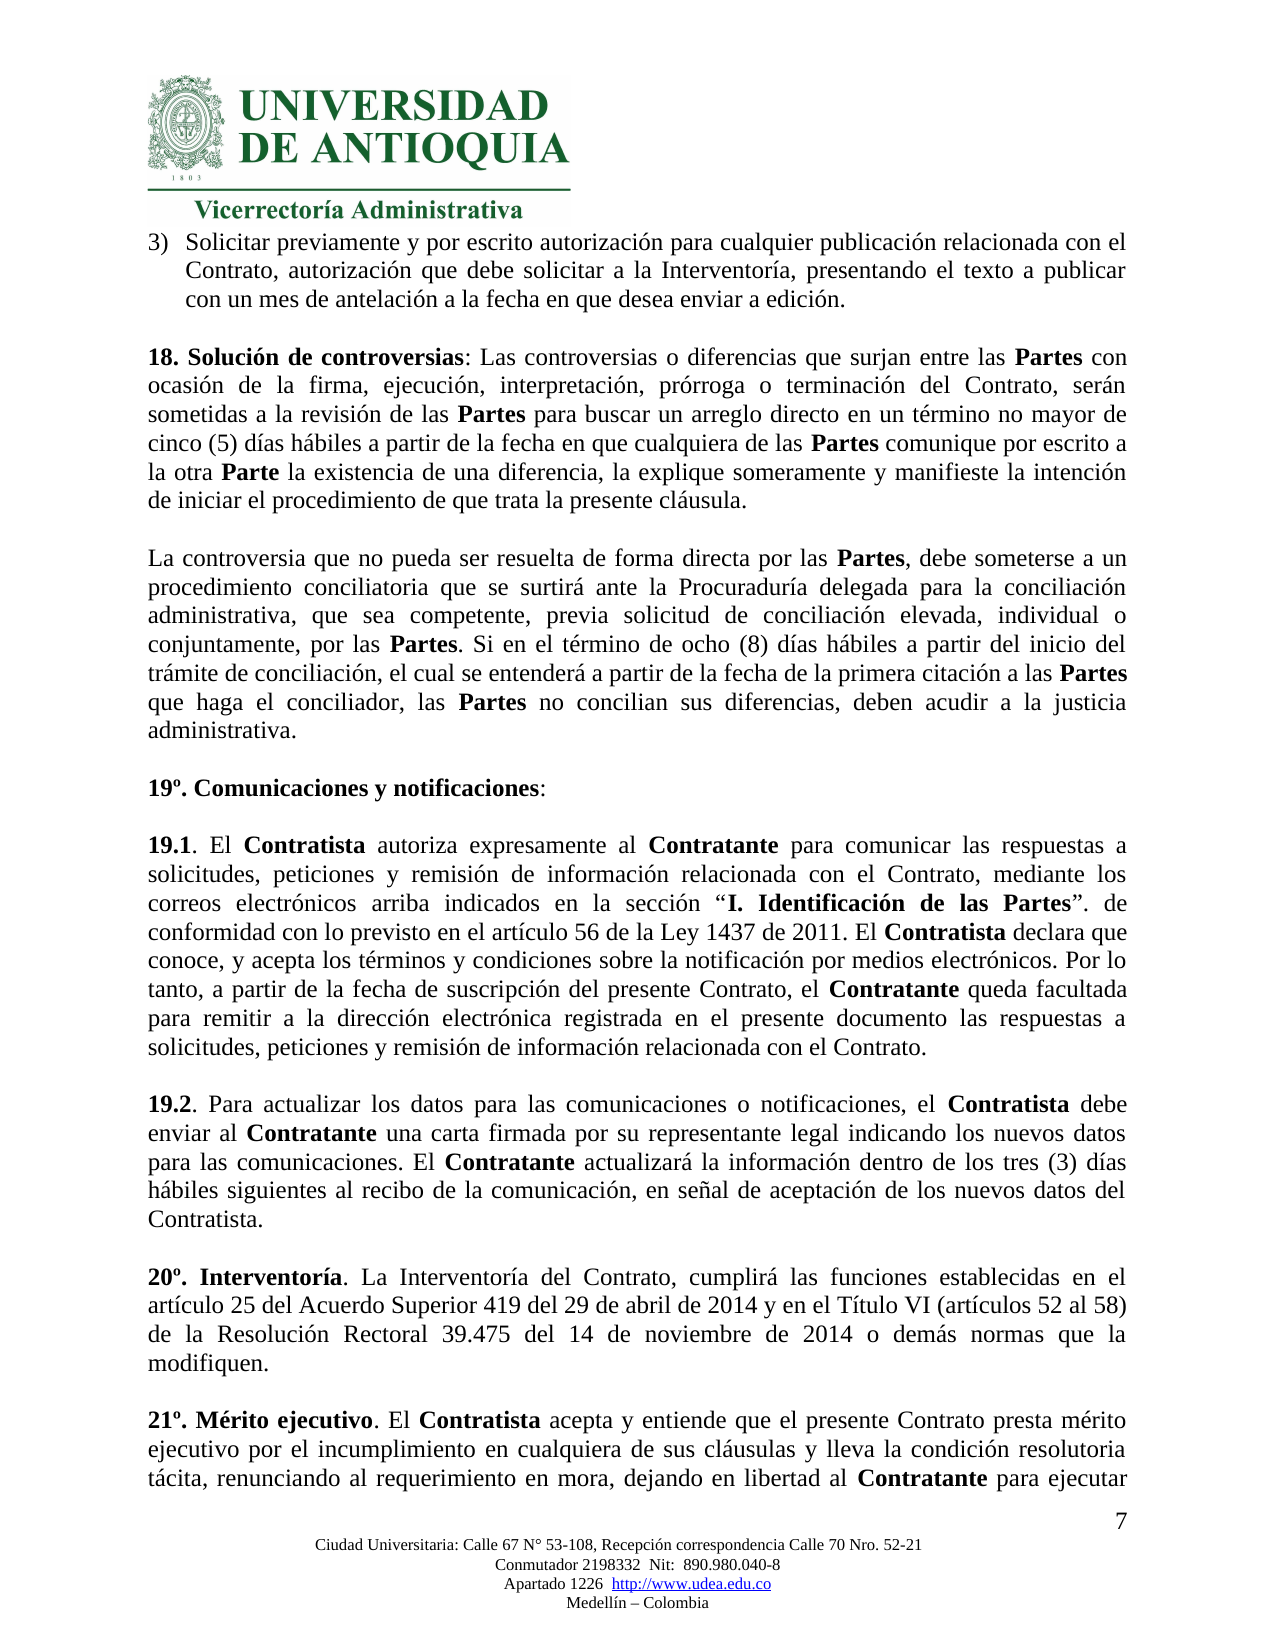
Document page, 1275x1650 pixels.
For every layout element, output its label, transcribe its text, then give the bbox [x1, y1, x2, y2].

text 19.2. Para actualizar los datos para las comunicaciones o notificaciones, el Contratista debe enviar al Contratante una carta firmada por su representante legal indicando los nuevos datos para las comunicaciones. El Contratante actualizará la información dentro de los tres (3) días hábiles siguientes al recibo de la comunicación, en señal de aceptación de los nuevos datos del Contratista. [148, 1089, 1127, 1233]
text La controversia que no pueda ser resuelta de forma directa por las Partes, debe someterse a un procedimiento conciliatoria que se surtirá ante la Procuraduría delegada para la conciliación administrativa, que sea competente, previa solicitud de conciliación elevada, individual o conjuntamente, por las Partes. Si en el término de ocho (8) días hábiles a partir del inicio del trámite de conciliación, el cual se entenderá a partir de la fecha de la primera citación a las Partes que haga el conciliador, las Partes no concilian sus diferencias, deben acudir a la justicia administrativa. [148, 543, 1127, 744]
text 18. Solución de controversias: Las controversias o diferencias que surjan entre las Partes con ocasión de la firma, ejecución, interpretación, prórroga o terminación del Contrato, serán sometidas a la revisión de las Partes para buscar un arreglo directo en un término no mayor de cinco (5) días hábiles a partir de la fecha en que cualquiera de las Partes comunique por escrito a la otra Parte la existencia de una diferencia, la explique someramente y manifieste la intención de iniciar el procedimiento de que trata la presente cláusula. [148, 342, 1127, 514]
text 19.1. El Contratista autoriza expresamente al Contratante para comunicar las respuestas a solicitudes, peticiones y remisión de información relacionada con el Contrato, mediante los correos electrónicos arriba indicados en la sección “I. Identificación de las Partes”. de conformidad con lo previsto en el artículo 56 de la Ley 1437 de 2011. El Contratista declara que conoce, y acepta los términos y condiciones sobre la notificación por medios electrónicos. Por lo tanto, a partir de la fecha de suscripción del presente Contrato, el Contratante queda facultada para remitir a la dirección electrónica registrada en el presente documento las respuestas a solicitudes, peticiones y remisión de información relacionada con el Contrato. [148, 830, 1127, 1060]
picture [147, 75, 571, 227]
list Solicitar previamente y por escrito autorización para cualquier publicación relacionada con el Contrato, autorización que debe solicitar a la Interventoría, presentando el texto a publicar con un mes de antelación a la fecha en que desea enviar a edición. [148, 227, 1127, 313]
text 19º. Comunicaciones y notificaciones: [148, 773, 1127, 802]
text 20º. Interventoría. La Interventoría del Contrato, cumplirá las funciones establecidas en el artículo 25 del Acuerdo Superior 419 del 29 de abril de 2014 y en el Título VI (artículos 52 al 58) de la Resolución Rectoral 39.475 del 14 de noviembre de 2014 o demás normas que la modifiquen. [148, 1262, 1127, 1377]
